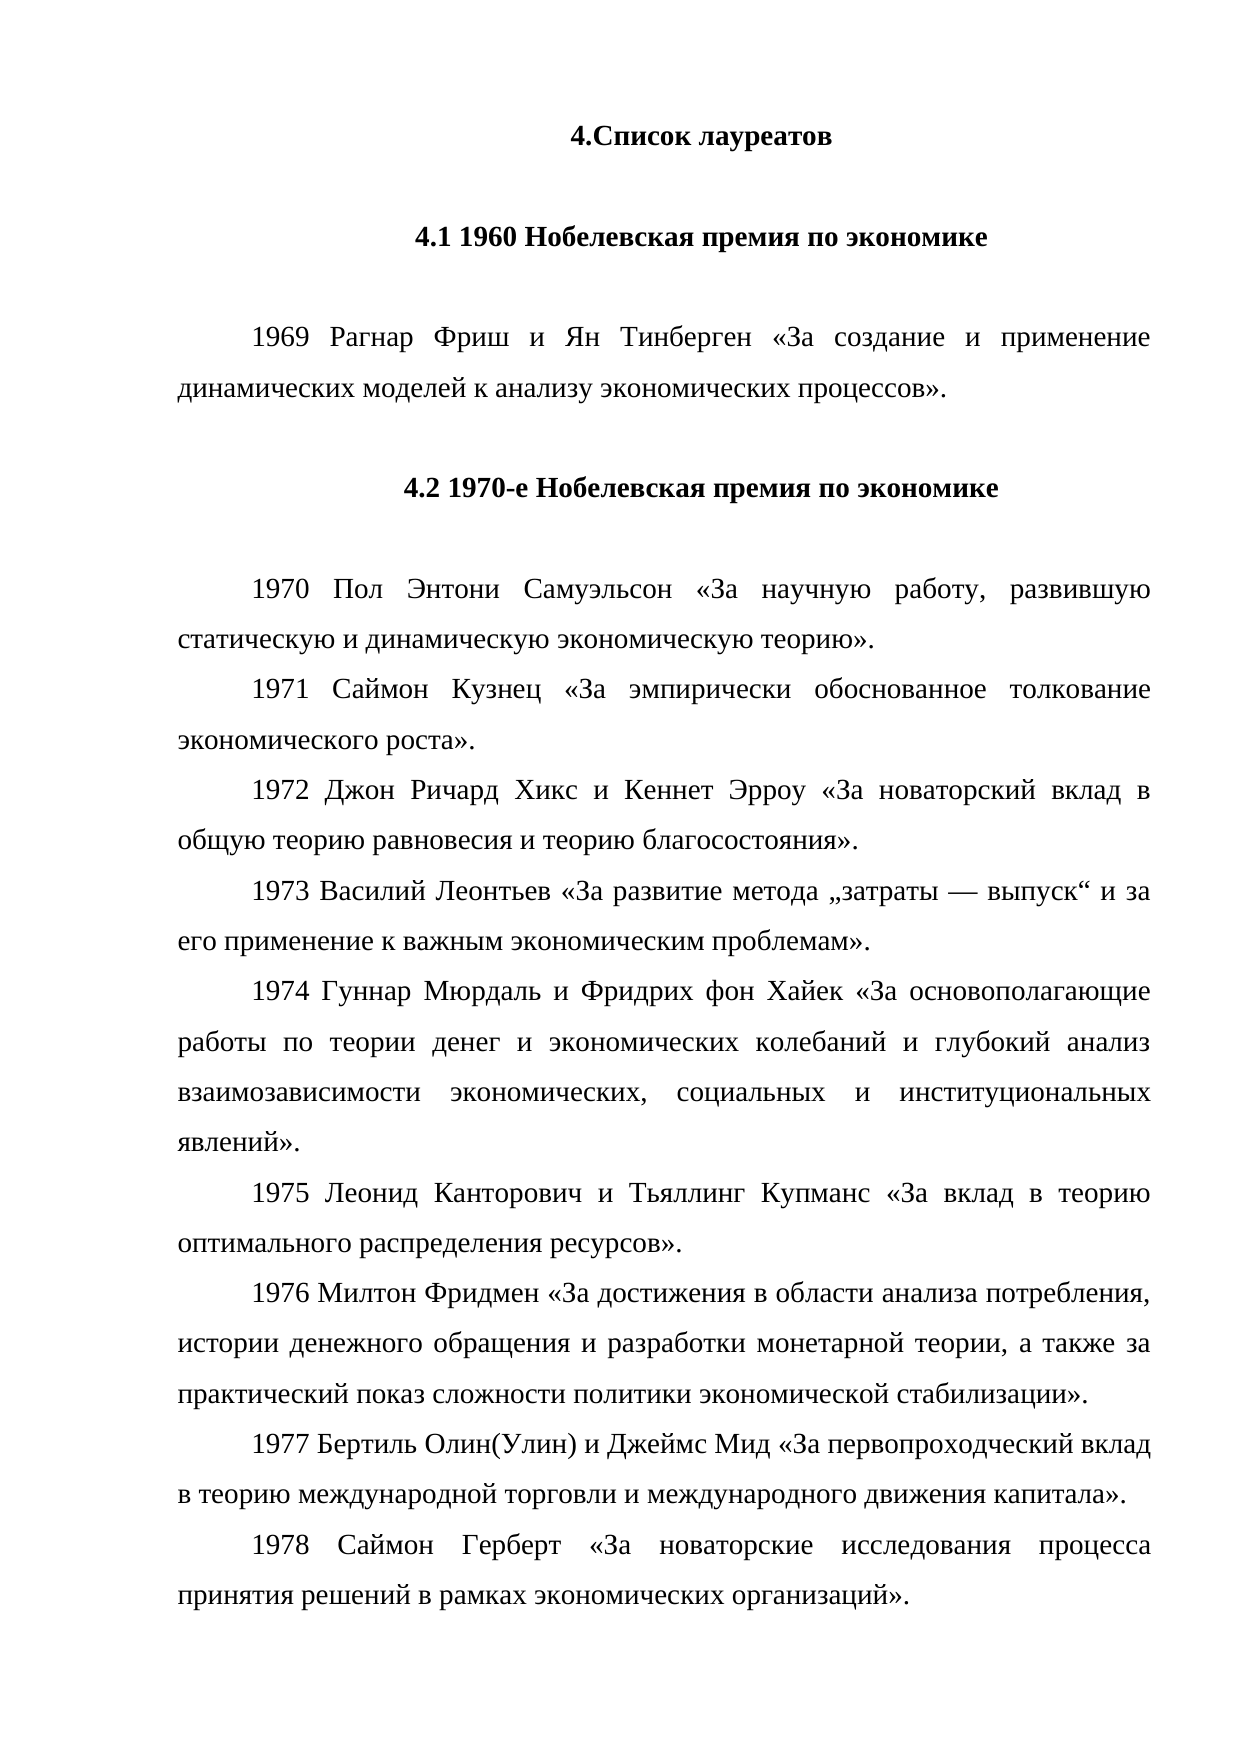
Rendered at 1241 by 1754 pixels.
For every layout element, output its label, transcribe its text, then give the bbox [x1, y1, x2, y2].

text 1969 Рагнар Фриш и Ян Тинберген «За создание и применение динамических моделей к анализу экономических процессов». [177, 319, 1152, 403]
text 1978 Саймон Герберт «За новаторские исследования процесса принятия решений в рамках экономических организаций». [177, 1527, 1152, 1611]
text 1971 Саймон Кузнец «За эмпирически обоснованное толкование экономического роста». [177, 672, 1152, 755]
text 1977 Бертиль Олин(Улин) и Джеймс Мид «За первопроходческий вклад в теорию международной торговли и международного движения капитала». [177, 1426, 1152, 1510]
text 4.1 1960 Нобелевская премия по экономике [177, 219, 1152, 252]
text 1972 Джон Ричард Хикс и Кеннет Эрроу «За новаторский вклад в общую теорию равновесия и теорию благосостояния». [177, 772, 1152, 856]
text 1974 Гуннар Мюрдаль и Фридрих фон Хайек «За основополагающие работы по теории денег и экономических колебаний и глубокий анализ взаимозависимости экономических, социальных и институциональных явлений». [177, 973, 1152, 1158]
text 4.2 1970-е Нобелевская премия по экономике [177, 470, 1152, 504]
text 1973 Василий Леонтьев «За развитие метода „затраты — выпуск“ и за его применение к важным экономическим проблемам». [177, 873, 1152, 957]
text 4.Список лауреатов [177, 118, 1152, 152]
text 1976 Милтон Фридмен «За достижения в области анализа потребления, истории денежного обращения и разработки монетарной теории, а также за практический показ сложности политики экономической стабилизации». [177, 1275, 1152, 1409]
text 1975 Леонид Канторович и Тьяллинг Купманс «За вклад в теорию оптимального распределения ресурсов». [177, 1175, 1152, 1258]
text 1970 Пол Энтони Самуэльсон «За научную работу, развившую статическую и динамическую экономическую теорию». [177, 571, 1152, 655]
